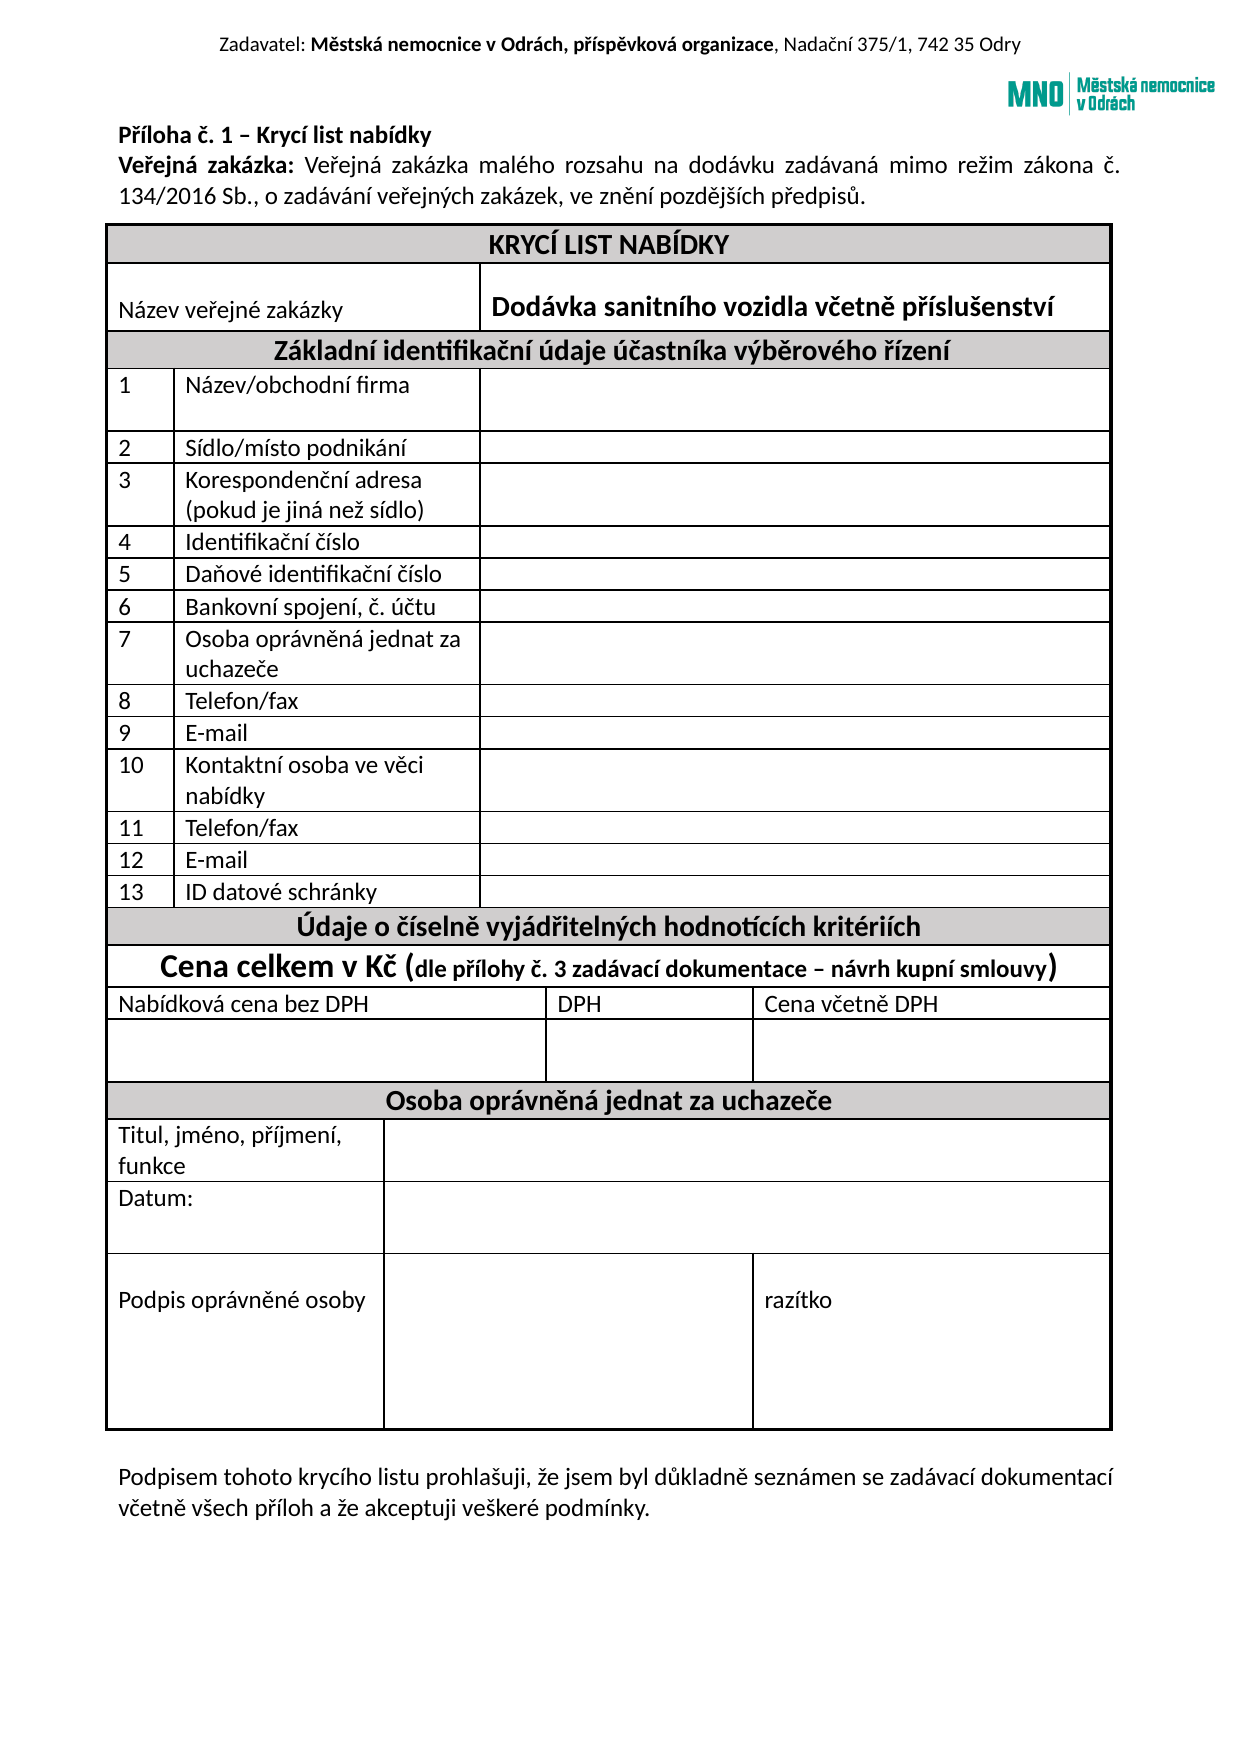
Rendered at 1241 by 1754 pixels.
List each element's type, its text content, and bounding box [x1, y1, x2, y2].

table_cell 11 [108, 812, 173, 843]
table_cell [481, 464, 1109, 525]
table_cell [547, 1020, 752, 1081]
table_cell [385, 1182, 1109, 1252]
table_cell 13 [108, 876, 173, 907]
table_cell [754, 1020, 1109, 1081]
table_cell 2 [108, 432, 173, 462]
table_cell [481, 750, 1109, 811]
table_cell 12 [108, 844, 173, 875]
table_cell Telefon/fax [175, 812, 479, 843]
table_cell [385, 1120, 1109, 1181]
table_cell [385, 1254, 752, 1428]
text Podpisem tohoto krycího listu prohlašuji, že jsem byl důkladně seznámen se zadávací dokumentací včetně všech příloh a že akceptuji veškeré podmínky. [118, 1461, 1122, 1522]
table_cell 1 [108, 369, 173, 430]
table_cell 6 [108, 591, 173, 621]
table_cell Základní identifikační údaje účastníka výběrového řízení [108, 332, 1109, 368]
text Veřejná zakázka: Veřejná zakázka malého rozsahu na dodávku zadávaná mimo režim zákona č. 134/2016 Sb., o zadávání veřejných zakázek, ve znění pozdějších předpisů. [118, 150, 1122, 211]
table_cell Podpis oprávněné osoby [108, 1254, 383, 1428]
table_cell [481, 369, 1109, 430]
table_cell Titul, jméno, příjmení, funkce [108, 1120, 383, 1181]
table_cell Cena včetně DPH [754, 988, 1109, 1018]
table_cell 3 [108, 464, 173, 525]
table_cell [481, 717, 1109, 748]
table_cell [481, 812, 1109, 843]
table_cell [481, 876, 1109, 907]
table_cell Údaje o číselně vyjádřitelných hodnotících kritériích [108, 908, 1109, 944]
table_cell [481, 844, 1109, 875]
picture [1003, 51, 1219, 136]
table_cell Dodávka sanitního vozidla včetně příslušenství [481, 264, 1109, 330]
table_cell Osoba oprávněná jednat za uchazeče [108, 1083, 1109, 1118]
table_cell Název veřejné zakázky [108, 264, 479, 330]
table_cell E-mail [175, 717, 479, 748]
table_cell [481, 559, 1109, 589]
table_cell Datum: [108, 1182, 383, 1252]
table_cell [481, 623, 1109, 684]
table_cell 4 [108, 527, 173, 557]
table_cell [481, 527, 1109, 557]
table_cell [481, 685, 1109, 716]
table_cell Osoba oprávněná jednat za uchazeče [175, 623, 479, 684]
table_cell Nabídková cena bez DPH [108, 988, 545, 1018]
table_cell ID datové schránky [175, 876, 479, 907]
table_cell razítko [754, 1254, 1109, 1428]
table_cell E-mail [175, 844, 479, 875]
table_cell 8 [108, 685, 173, 716]
table_cell 10 [108, 750, 173, 811]
table_cell Telefon/fax [175, 685, 479, 716]
table_cell Korespondenční adresa (pokud je jiná než sídlo) [175, 464, 479, 525]
table_header KRYCÍ LIST NABÍDKY [108, 226, 1109, 262]
table_cell Daňové identifikační číslo [175, 559, 479, 589]
table_cell [481, 432, 1109, 462]
table_cell Bankovní spojení, č. účtu [175, 591, 479, 621]
table_cell 7 [108, 623, 173, 684]
table_cell Cena celkem v Kč (dle přílohy č. 3 zadávací dokumentace – návrh kupní smlouvy) [108, 946, 1109, 986]
table_cell Kontaktní osoba ve věci nabídky [175, 750, 479, 811]
table_cell [108, 1020, 545, 1081]
table_cell 9 [108, 717, 173, 748]
table_cell Sídlo/místo podnikání [175, 432, 479, 462]
table_cell DPH [547, 988, 752, 1018]
table_cell Identifikační číslo [175, 527, 479, 557]
table_cell 5 [108, 559, 173, 589]
table_cell [481, 591, 1109, 621]
table_cell Název/obchodní firma [175, 369, 479, 430]
text Příloha č. 1 – Krycí list nabídky [118, 119, 1122, 150]
